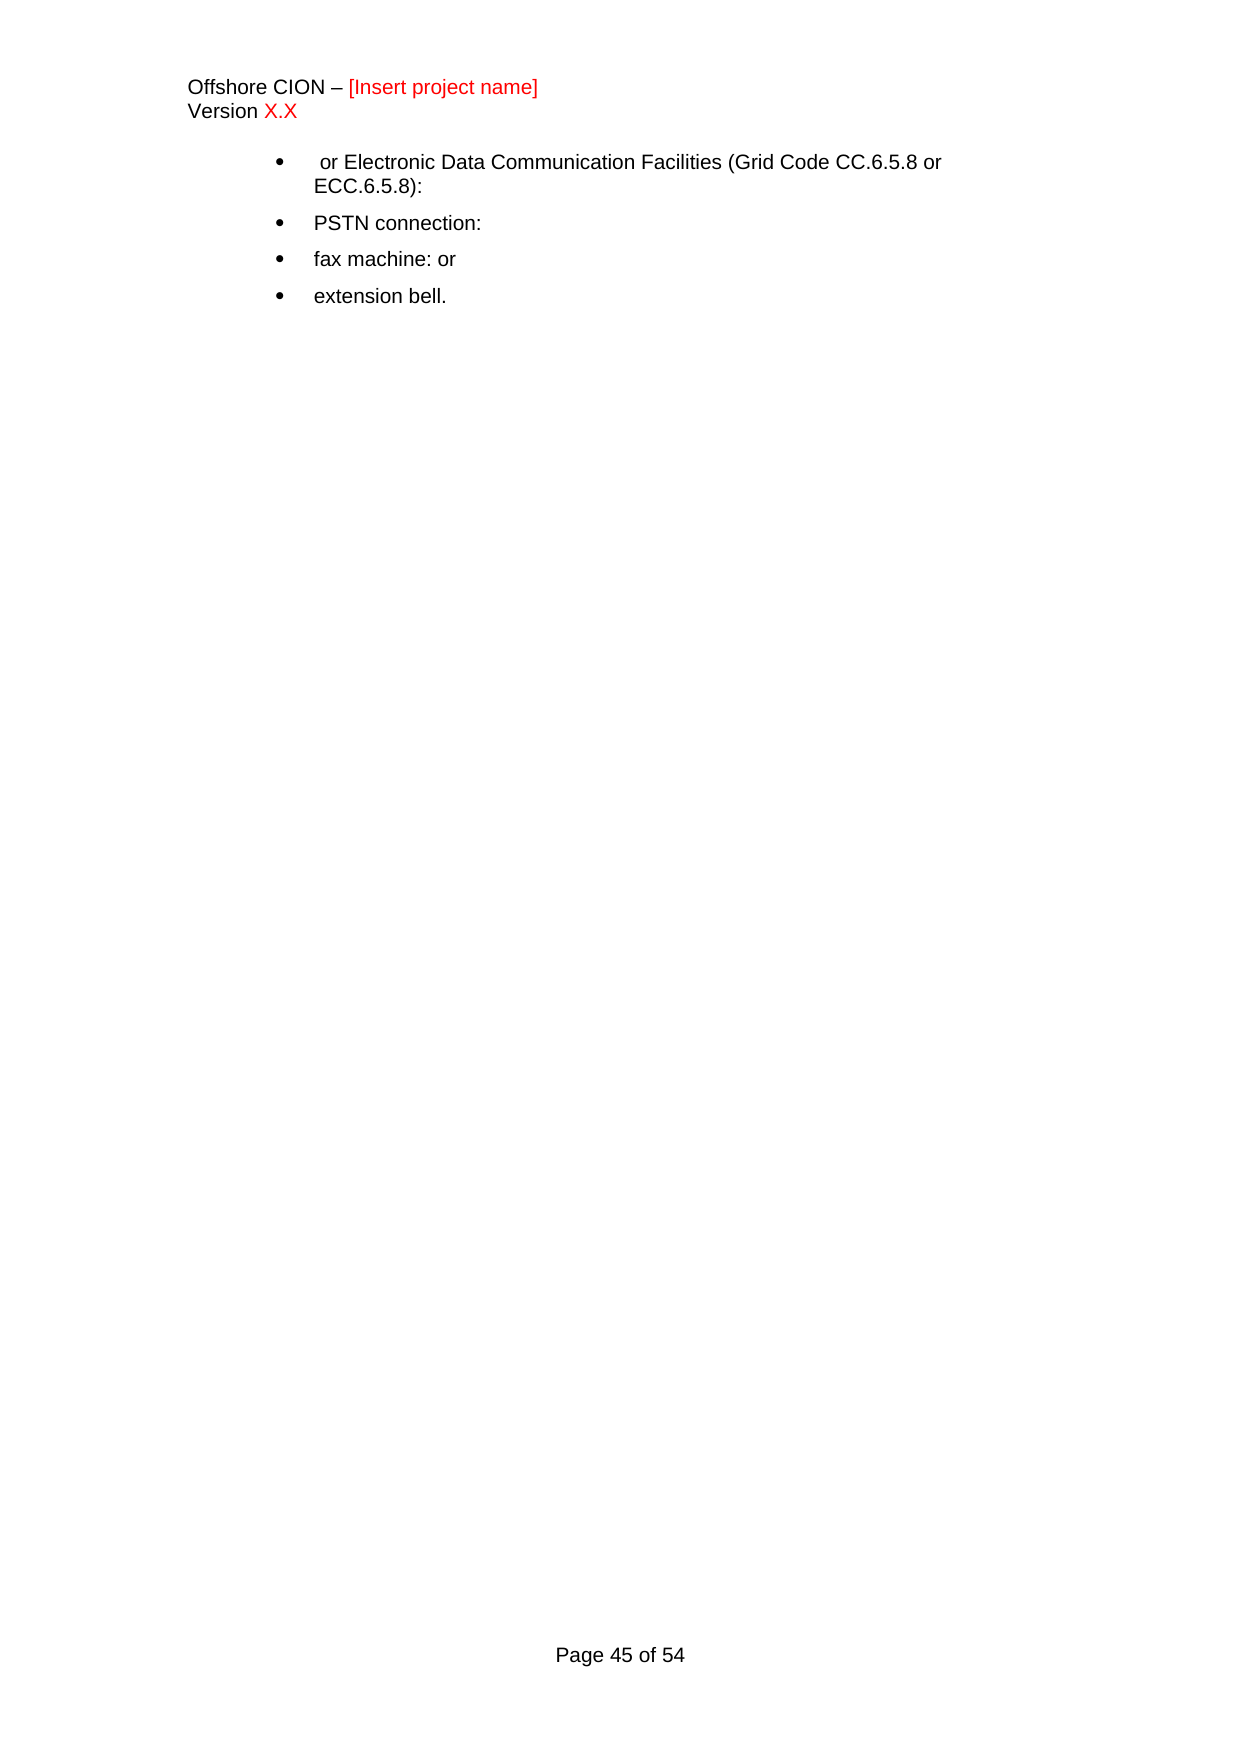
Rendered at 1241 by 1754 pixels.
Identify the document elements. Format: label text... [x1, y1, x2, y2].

list fax machine: or [276, 247, 1053, 271]
list extension bell. [276, 284, 1053, 308]
list or Electronic Data Communication Facilities (Grid Code CC.6.5.8 or ECC.6.5.8): [276, 150, 1053, 198]
list PSTN connection: [276, 211, 1053, 234]
